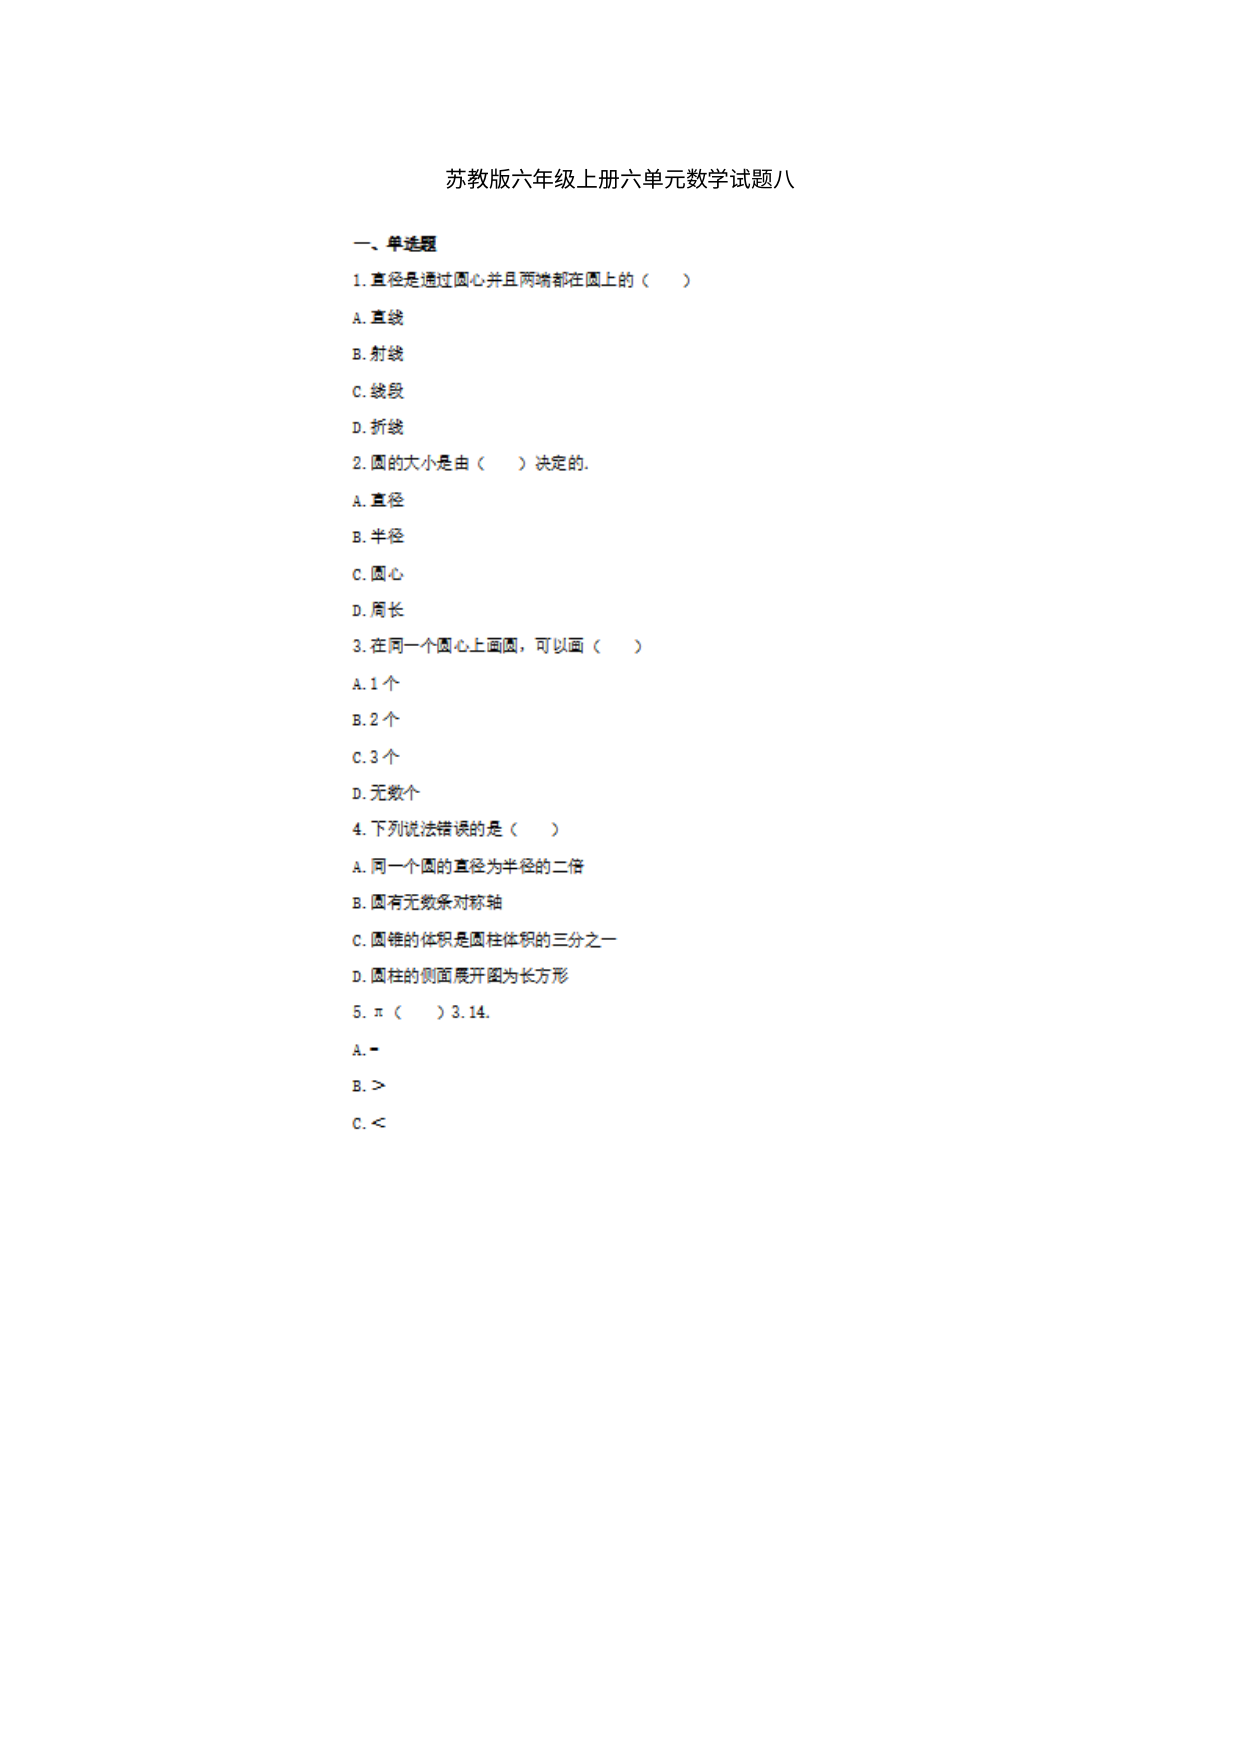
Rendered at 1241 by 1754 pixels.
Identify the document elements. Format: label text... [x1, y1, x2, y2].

text 苏教版六年级上册六单元数学试题八 [187, 162, 1053, 194]
picture [331, 194, 909, 1137]
